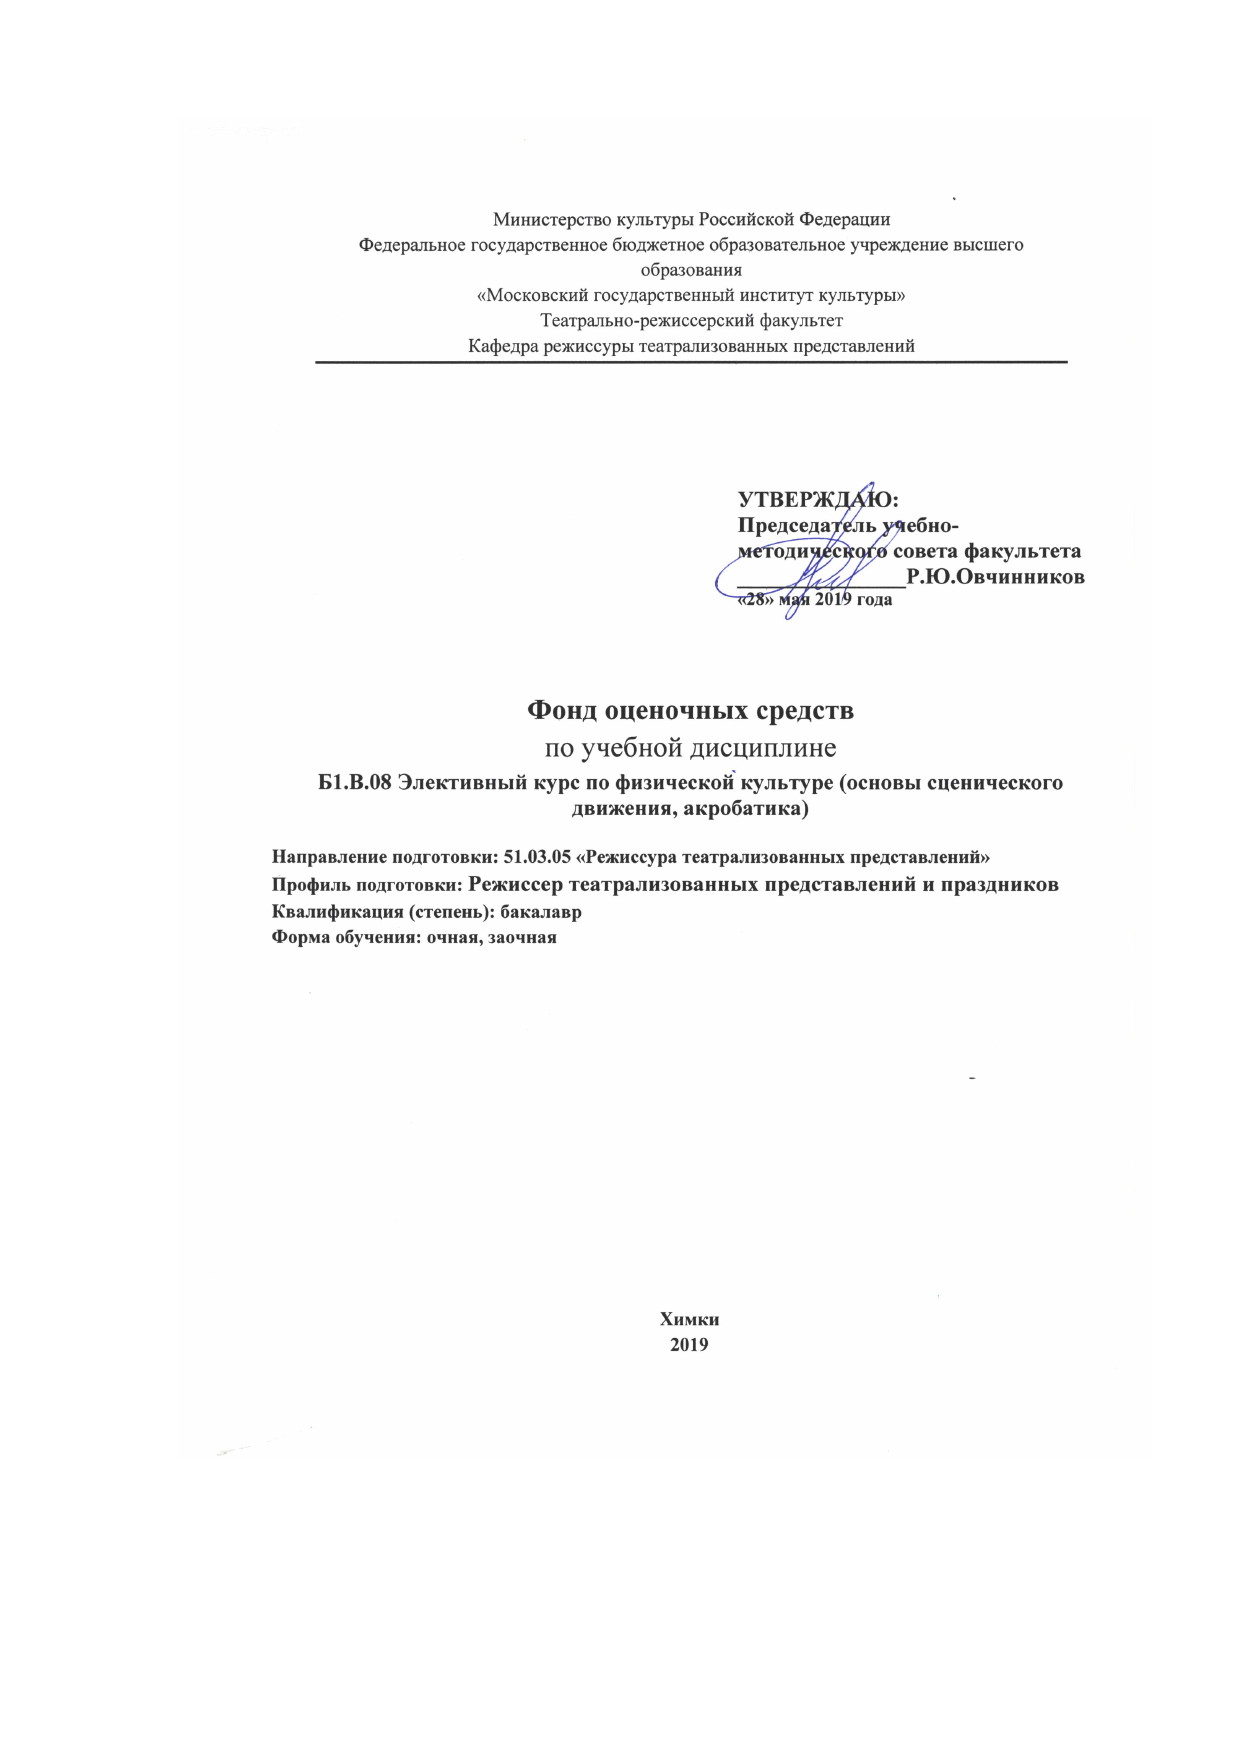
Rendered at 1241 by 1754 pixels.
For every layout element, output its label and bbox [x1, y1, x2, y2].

picture [177, 118, 1152, 1459]
